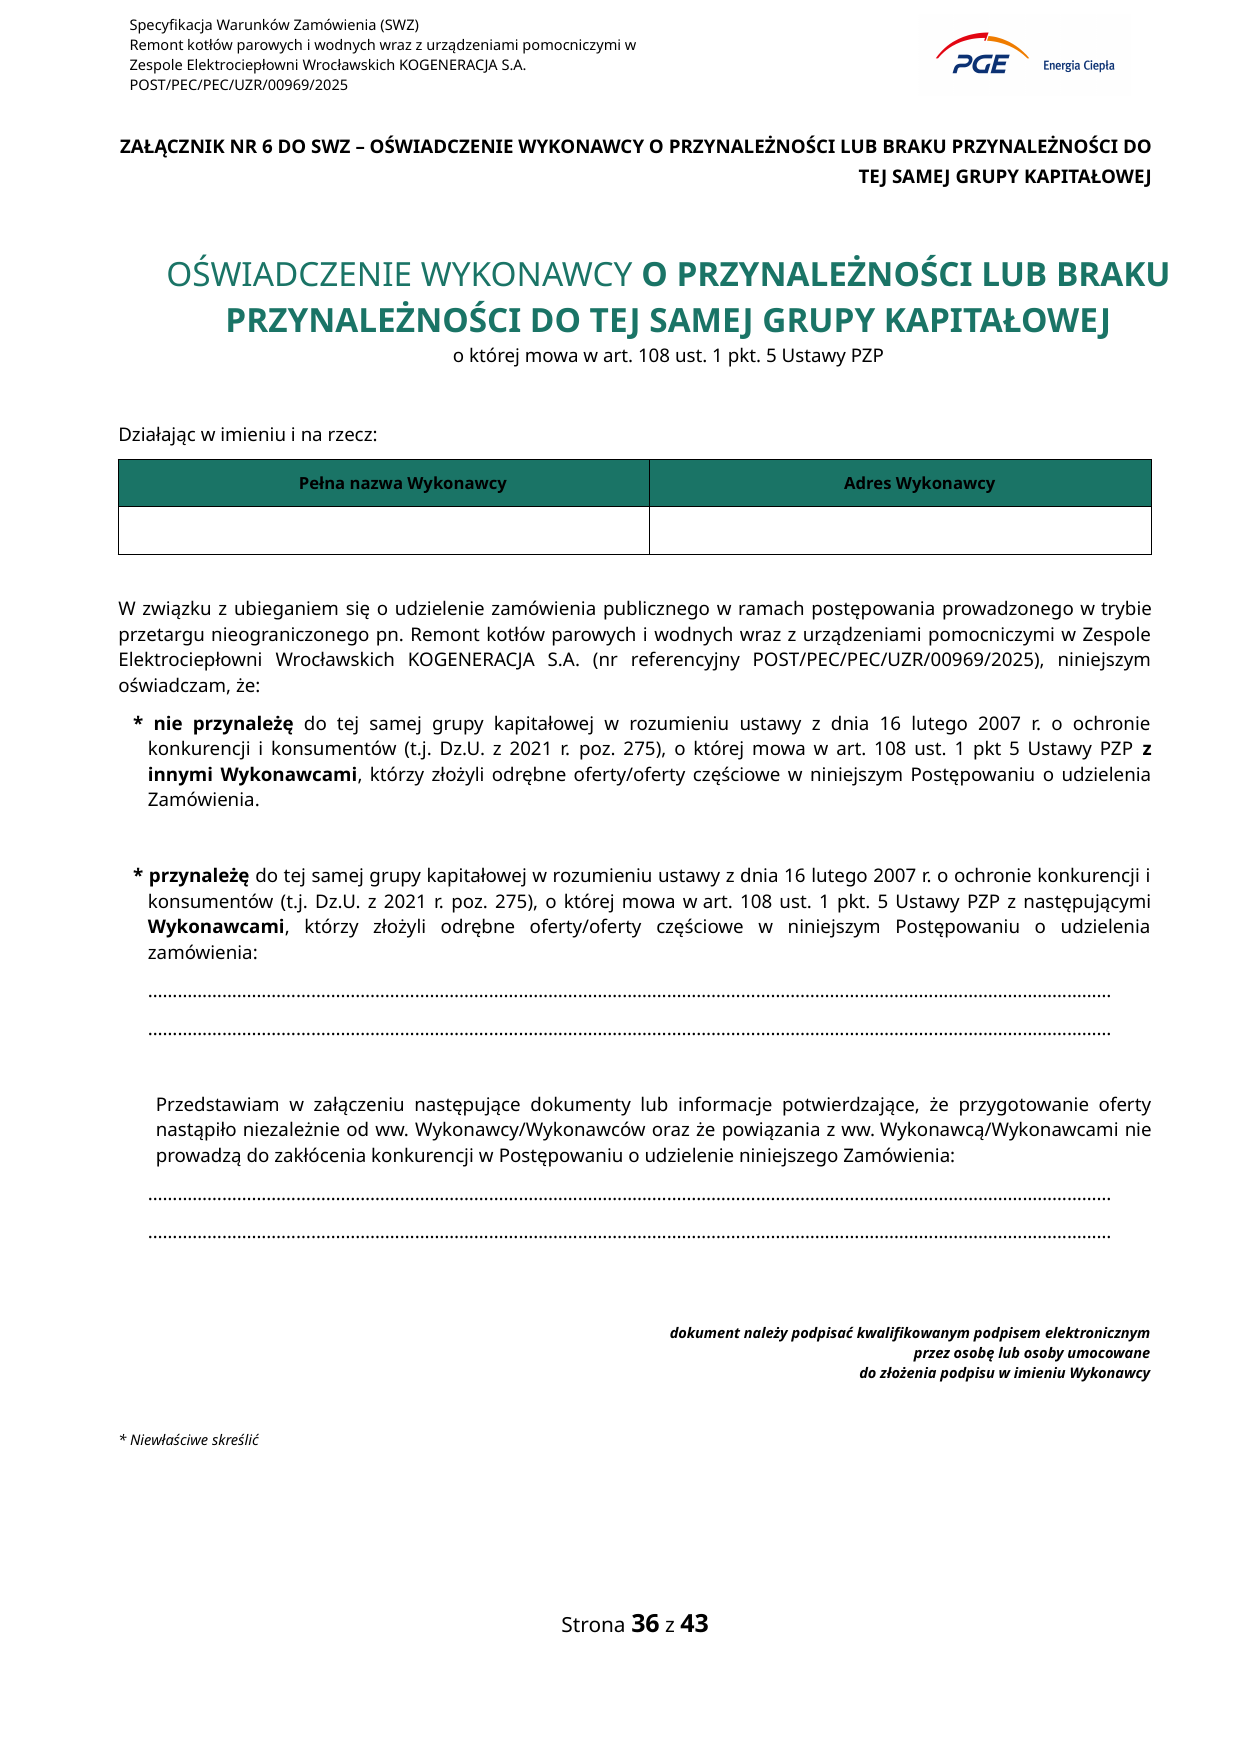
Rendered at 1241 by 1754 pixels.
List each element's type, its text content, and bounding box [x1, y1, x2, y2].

subtitle do złożenia podpisu w imieniu Wykonawcy [156, 1363, 1152, 1383]
subtitle przez osobę lub osoby umocowane [156, 1343, 1152, 1363]
table_cell [650, 507, 1151, 553]
table_header Pełna nazwa Wykonawcy [119, 460, 649, 506]
subtitle OŚWIADCZENIE WYKONAWCY O PRZYNALEŻNOŚCI LUB BRAKU PRZYNALEŻNOŚCI DO TEJ SAMEJ GRUPY KAPITAŁOWEJ [155, 251, 1181, 342]
subtitle * przynależę do tej samej grupy kapitałowej w rozumieniu ustawy z dnia 16 lutego 2007 r. o ochronie konkurencji i konsumentów (t.j. Dz.U. z 2021 r. poz. 275), o której mowa w art. 108 ust. 1 pkt. 5 Ustawy PZP z następującymi Wykonawcami, którzy złożyli odrębne oferty/oferty częściowe w niniejszym Postępowaniu o udzielenia zamówienia: [133, 863, 1152, 965]
table_header Adres Wykonawcy [650, 460, 1151, 506]
subtitle …………………………………………………………………………………………………………………………………………………………………………… [148, 1015, 1152, 1041]
subtitle o której mowa w art. 108 ust. 1 pkt. 5 Ustawy PZP [155, 342, 1181, 367]
subtitle …………………………………………………………………………………………………………………………………………………………………………… [148, 1218, 1152, 1244]
subtitle …………………………………………………………………………………………………………………………………………………………………………… [148, 977, 1152, 1003]
subtitle …………………………………………………………………………………………………………………………………………………………………………… [148, 1180, 1152, 1206]
text ZAŁĄCZNIK NR 6 DO SWZ – Oświadczenie wykonawcy O PRZYNALEŻNOŚCI LUB BRAKU PRZYNALEŻNOŚCI DO TEJ SAMEJ GRUPY KAPITAŁOWEJ [118, 133, 1152, 189]
table_cell [119, 507, 649, 553]
subtitle W związku z ubieganiem się o udzielenie zamówienia publicznego w ramach postępowania prowadzonego w trybie przetargu nieograniczonego pn. Remont kotłów parowych i wodnych wraz z urządzeniami pomocniczymi w Zespole Elektrociepłowni Wrocławskich KOGENERACJA S.A. (nr referencyjny POST/PEC/PEC/UZR/00969/2025), niniejszym oświadczam, że: [118, 595, 1152, 697]
subtitle dokument należy podpisać kwalifikowanym podpisem elektronicznym [156, 1323, 1152, 1343]
subtitle Przedstawiam w załączeniu następujące dokumenty lub informacje potwierdzające, że przygotowanie oferty nastąpiło niezależnie od ww. Wykonawcy/Wykonawców oraz że powiązania z ww. Wykonawcą/Wykonawcami nie prowadzą do zakłócenia konkurencji w Postępowaniu o udzielenie niniejszego Zamówienia: [156, 1091, 1152, 1168]
subtitle * nie przynależę do tej samej grupy kapitałowej w rozumieniu ustawy z dnia 16 lutego 2007 r. o ochronie konkurencji i konsumentów (t.j. Dz.U. z 2021 r. poz. 275), o której mowa w art. 108 ust. 1 pkt 5 Ustawy PZP z innymi Wykonawcami, którzy złożyli odrębne oferty/oferty częściowe w niniejszym Postępowaniu o udzielenia Zamówienia. [133, 710, 1152, 812]
subtitle Działając w imieniu i na rzecz: [118, 421, 1181, 446]
subtitle * Niewłaściwe skreślić [118, 1430, 1181, 1449]
picture [918, 14, 1131, 96]
